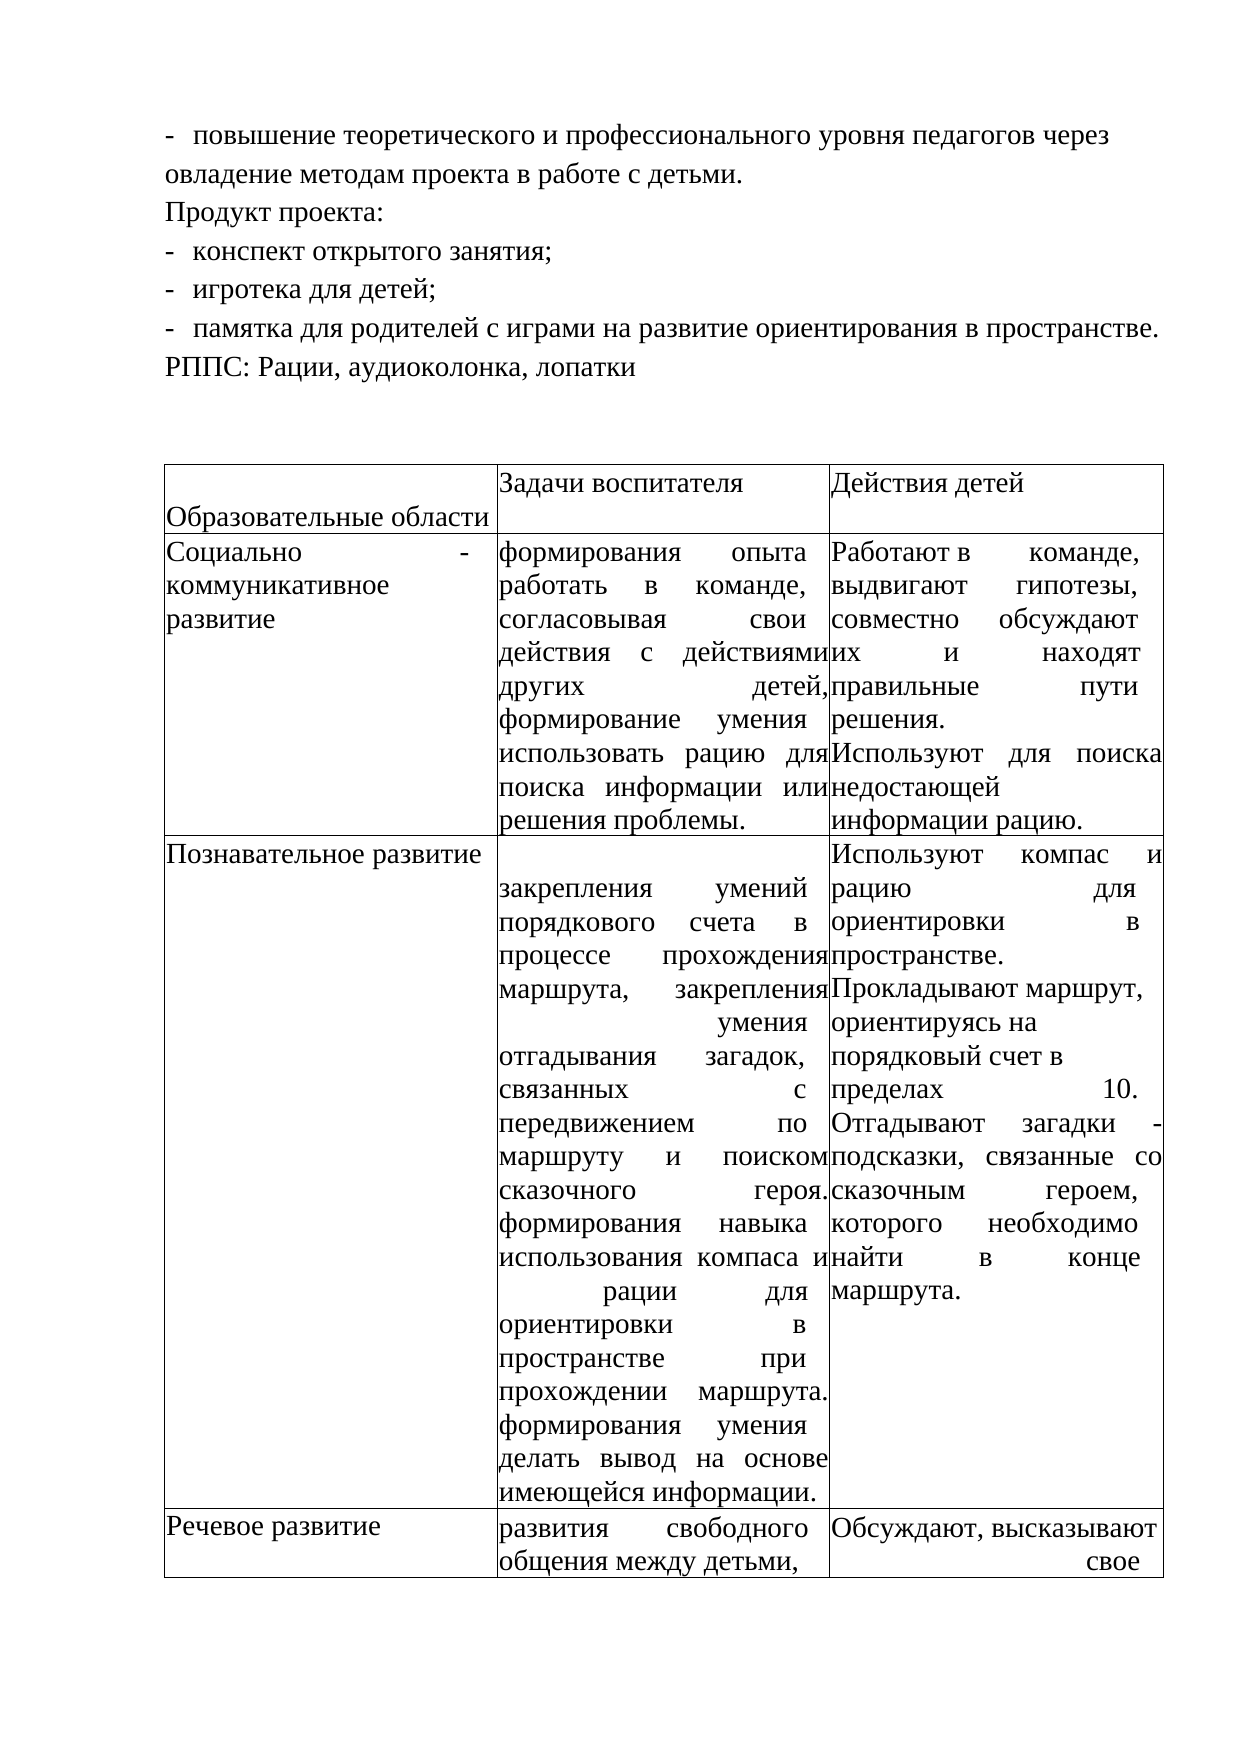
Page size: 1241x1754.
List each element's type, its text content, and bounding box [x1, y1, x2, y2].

table_cell Познавательное развитие [165, 836, 497, 1507]
table_cell Используют компас и рацию для ориентировки в пространстве. Прокладывают маршрут, ориентируясь на порядковый счет в пределах 10. Отгадывают загадки - подсказки, связанные со сказочным героем, которого необходимо найти в конце маршрута. [830, 836, 1163, 1507]
list памятка для родителей с играми на развитие ориентирования в пространстве. [164, 310, 1163, 344]
table_header Действия детей [830, 465, 1163, 533]
table_cell закрепления умений порядкового счета в процессе прохождения маршрута, закрепления умения отгадывания загадок, связанных с передвижением по маршруту и поиском сказочного героя. формирования навыка использования компаса и рации для ориентировки в пространстве при прохождении маршрута. формирования умения делать вывод на основе имеющейся информации. [498, 836, 829, 1507]
table_cell развития свободного общения между детьми, [498, 1509, 829, 1577]
table_cell Речевое развитие [165, 1509, 497, 1577]
list повышение теоретического и профессионального уровня педагогов через овладение методам проекта в работе с детьми. [164, 117, 1163, 189]
table_header Задачи воспитателя [498, 465, 829, 533]
table_cell формирования опыта работать в команде, согласовывая свои действия с действиями других детей, формирование умения использовать рацию для поиска информации или решения проблемы. [498, 534, 829, 835]
table_cell Обсуждают, высказывают свое [830, 1509, 1163, 1577]
text РППС: Рации, аудиоколонка, лопатки [164, 349, 1163, 382]
list конспект открытого занятия; [164, 233, 1163, 267]
list игротека для детей; [164, 272, 1163, 305]
table_cell Работают в команде, выдвигают гипотезы, совместно обсуждают их и находят правильные пути решения. Используют для поиска недостающей информации рацию. [830, 534, 1163, 835]
table_cell Социально - коммуникативное развитие [165, 534, 497, 835]
table_header Образовательные области [165, 465, 497, 533]
text Продукт проекта: [164, 194, 1163, 228]
